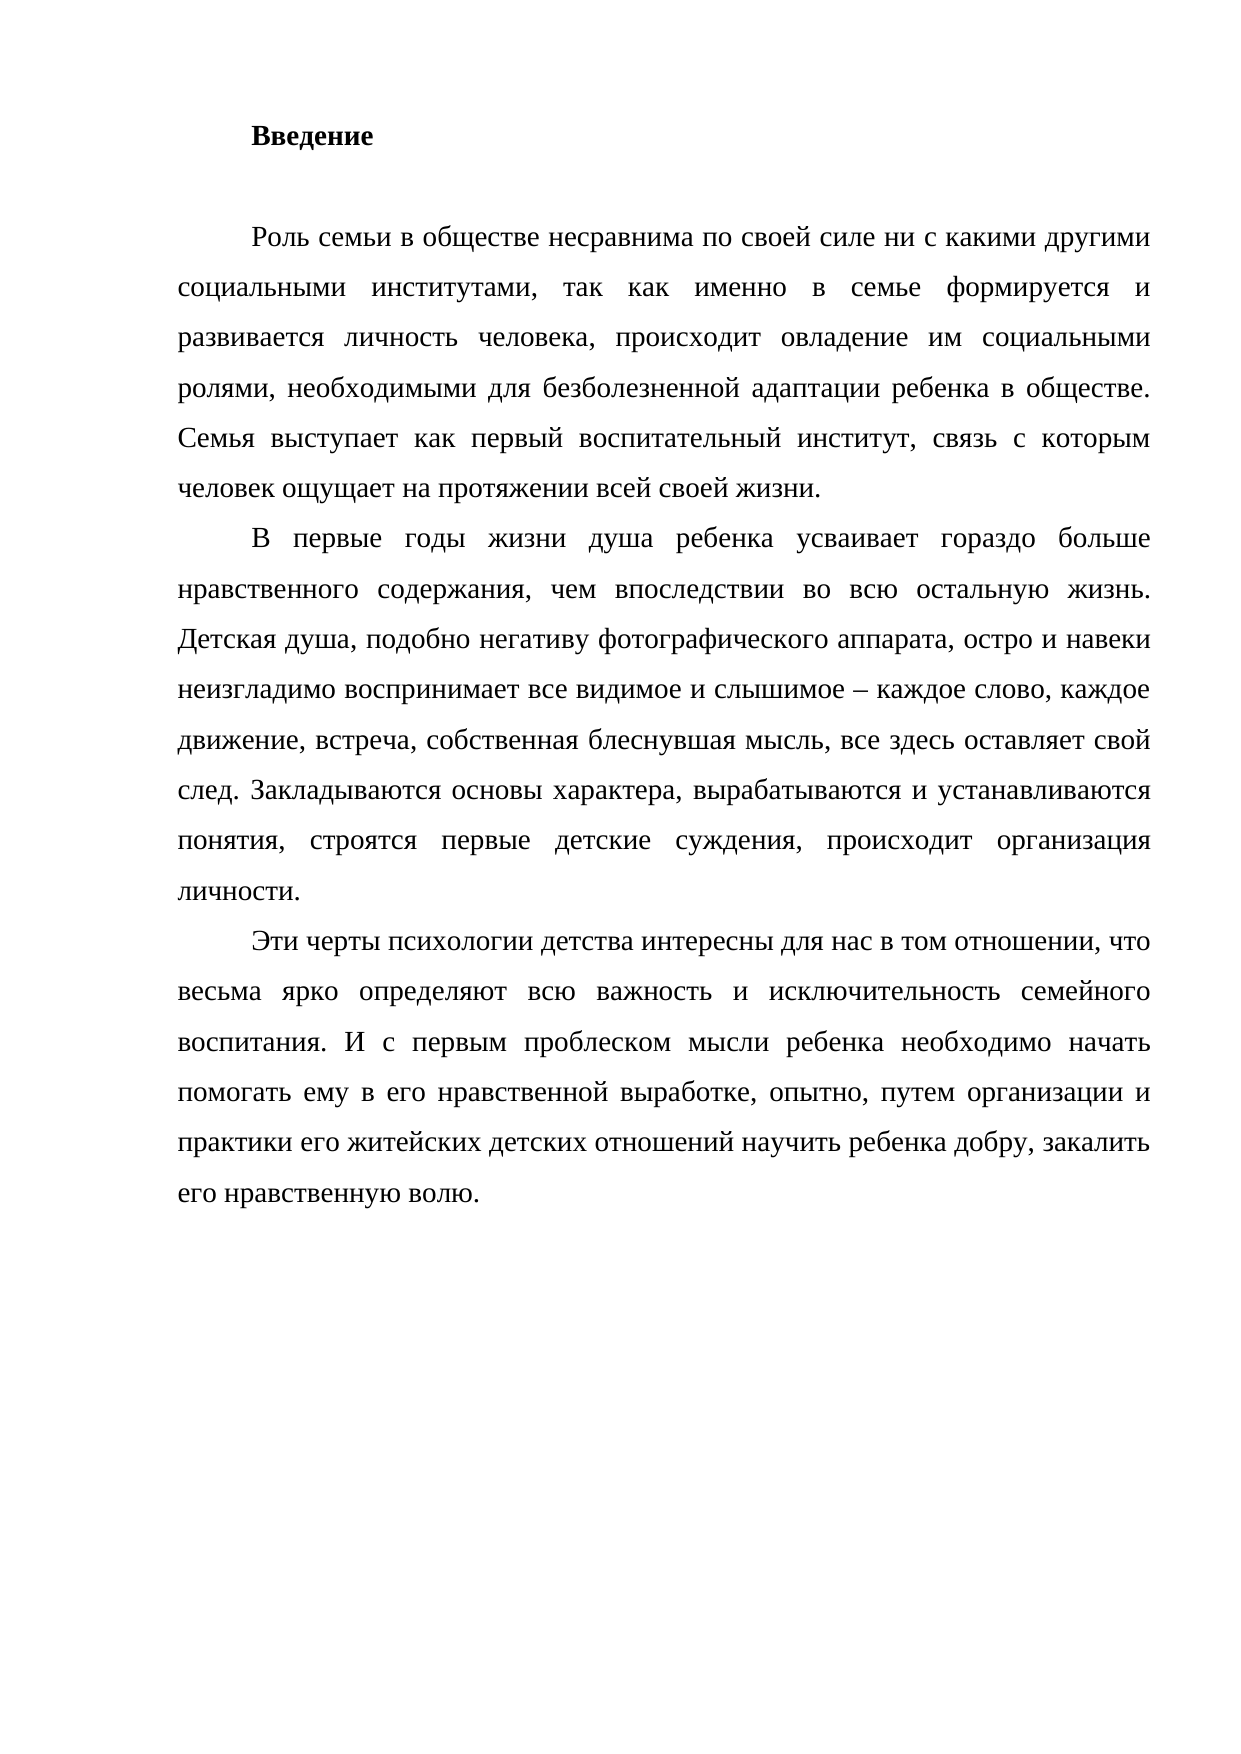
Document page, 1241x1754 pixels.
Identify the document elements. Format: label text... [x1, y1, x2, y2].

text Эти черты психологии детства интересны для нас в том отношении, что весьма ярко определяют всю важность и исключительность семейного воспитания. И с первым проблеском мысли ребенка необходимо начать помогать ему в его нравственной выработке, опытно, путем организации и практики его житейских детских отношений научить ребенка добру, закалить его нравственную волю. [177, 923, 1152, 1208]
text В первые годы жизни душа ребенка усваивает гораздо больше нравственного содержания, чем впоследствии во всю остальную жизнь. Детская душа, подобно негативу фотографического аппарата, остро и навеки неизгладимо воспринимает все видимое и слышимое – каждое слово, каждое движение, встреча, собственная блеснувшая мысль, все здесь оставляет свой след. Закладываются основы характера, вырабатываются и устанавливаются понятия, строятся первые детские суждения, происходит организация личности. [177, 521, 1152, 906]
text Введение [177, 118, 1152, 152]
text Роль семьи в обществе несравнима по своей силе ни с какими другими социальными институтами, так как именно в семье формируется и развивается личность человека, происходит овладение им социальными ролями, необходимыми для безболезненной адаптации ребенка в обществе. Семья выступает как первый воспитательный институт, связь с которым человек ощущает на протяжении всей своей жизни. [177, 219, 1152, 504]
